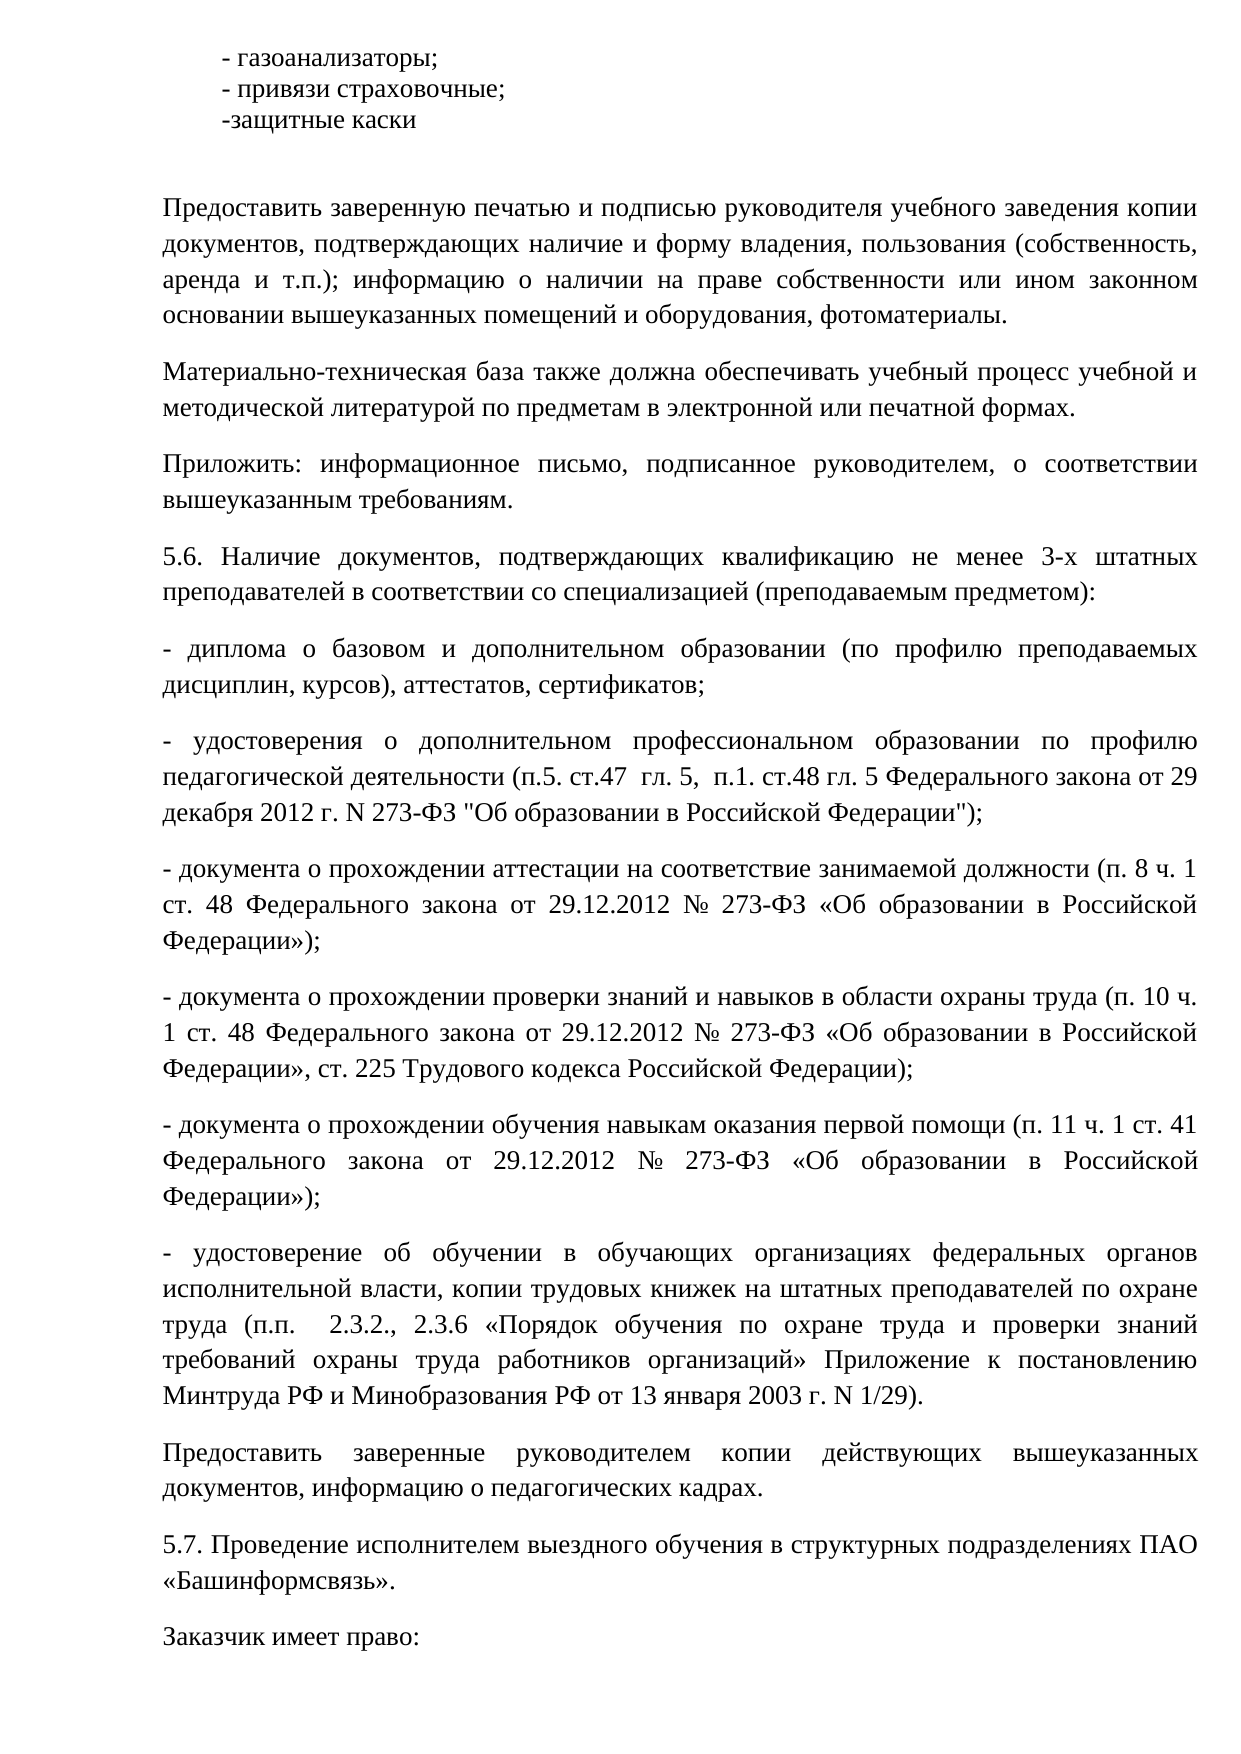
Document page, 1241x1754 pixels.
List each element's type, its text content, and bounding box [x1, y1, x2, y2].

text - диплома о базовом и дополнительном образовании (по профилю преподаваемых дисциплин, курсов), аттестатов, сертификатов; [162, 632, 1199, 699]
list - газоанализаторы; [162, 41, 1199, 72]
text - документа о прохождении проверки знаний и навыков в области охраны труда (п. 10 ч. 1 ст. 48 Федерального закона от 29.12.2012 № 273-ФЗ «Об образовании в Российской Федерации», ст. 225 Трудового кодекса Российской Федерации); [162, 980, 1199, 1083]
text Материально-техническая база также должна обеспечивать учебный процесс учебной и методической литературой по предметам в электронной или печатной формах. [162, 355, 1199, 422]
text Предоставить заверенные руководителем копии действующих вышеуказанных документов, информацию о педагогических кадрах. [162, 1436, 1199, 1503]
text - документа о прохождении аттестации на соответствие занимаемой должности (п. 8 ч. 1 ст. 48 Федерального закона от 29.12.2012 № 273-ФЗ «Об образовании в Российской Федерации»); [162, 852, 1199, 955]
list -защитные каски [162, 104, 1199, 135]
text 5.7. Проведение исполнителем выездного обучения в структурных подразделениях ПАО «Башинформсвязь». [162, 1528, 1199, 1595]
text Приложить: информационное письмо, подписанное руководителем, о соответствии вышеуказанным требованиям. [162, 447, 1199, 514]
text - документа о прохождении обучения навыкам оказания первой помощи (п. 11 ч. 1 ст. 41 Федерального закона от 29.12.2012 № 273-ФЗ «Об образовании в Российской Федерации»); [162, 1108, 1199, 1211]
text - удостоверение об обучении в обучающих организациях федеральных органов исполнительной власти, копии трудовых книжек на штатных преподавателей по охране труда (п.п. 2.3.2., 2.3.6 «Порядок обучения по охране труда и проверки знаний требований охраны труда работников организаций» Приложение к постановлению Минтруда РФ и Минобразования РФ от 13 января 2003 г. N 1/29). [162, 1236, 1199, 1410]
text - удостоверения о дополнительном профессиональном образовании по профилю педагогической деятельности (п.5. ст.47 гл. 5, п.1. ст.48 гл. 5 Федерального закона от 29 декабря 2012 г. N 273-ФЗ "Об образовании в Российской Федерации"); [162, 724, 1199, 827]
text Заказчик имеет право: [162, 1620, 1199, 1652]
text 5.6. Наличие документов, подтверждающих квалификацию не менее 3-х штатных преподавателей в соответствии со специализацией (преподаваемым предметом): [162, 540, 1199, 607]
text Предоставить заверенную печатью и подписью руководителя учебного заведения копии документов, подтверждающих наличие и форму владения, пользования (собственность, аренда и т.п.); информацию о наличии на праве собственности или ином законном основании вышеуказанных помещений и оборудования, фотоматериалы. [162, 191, 1199, 330]
list - привязи страховочные; [162, 72, 1199, 104]
